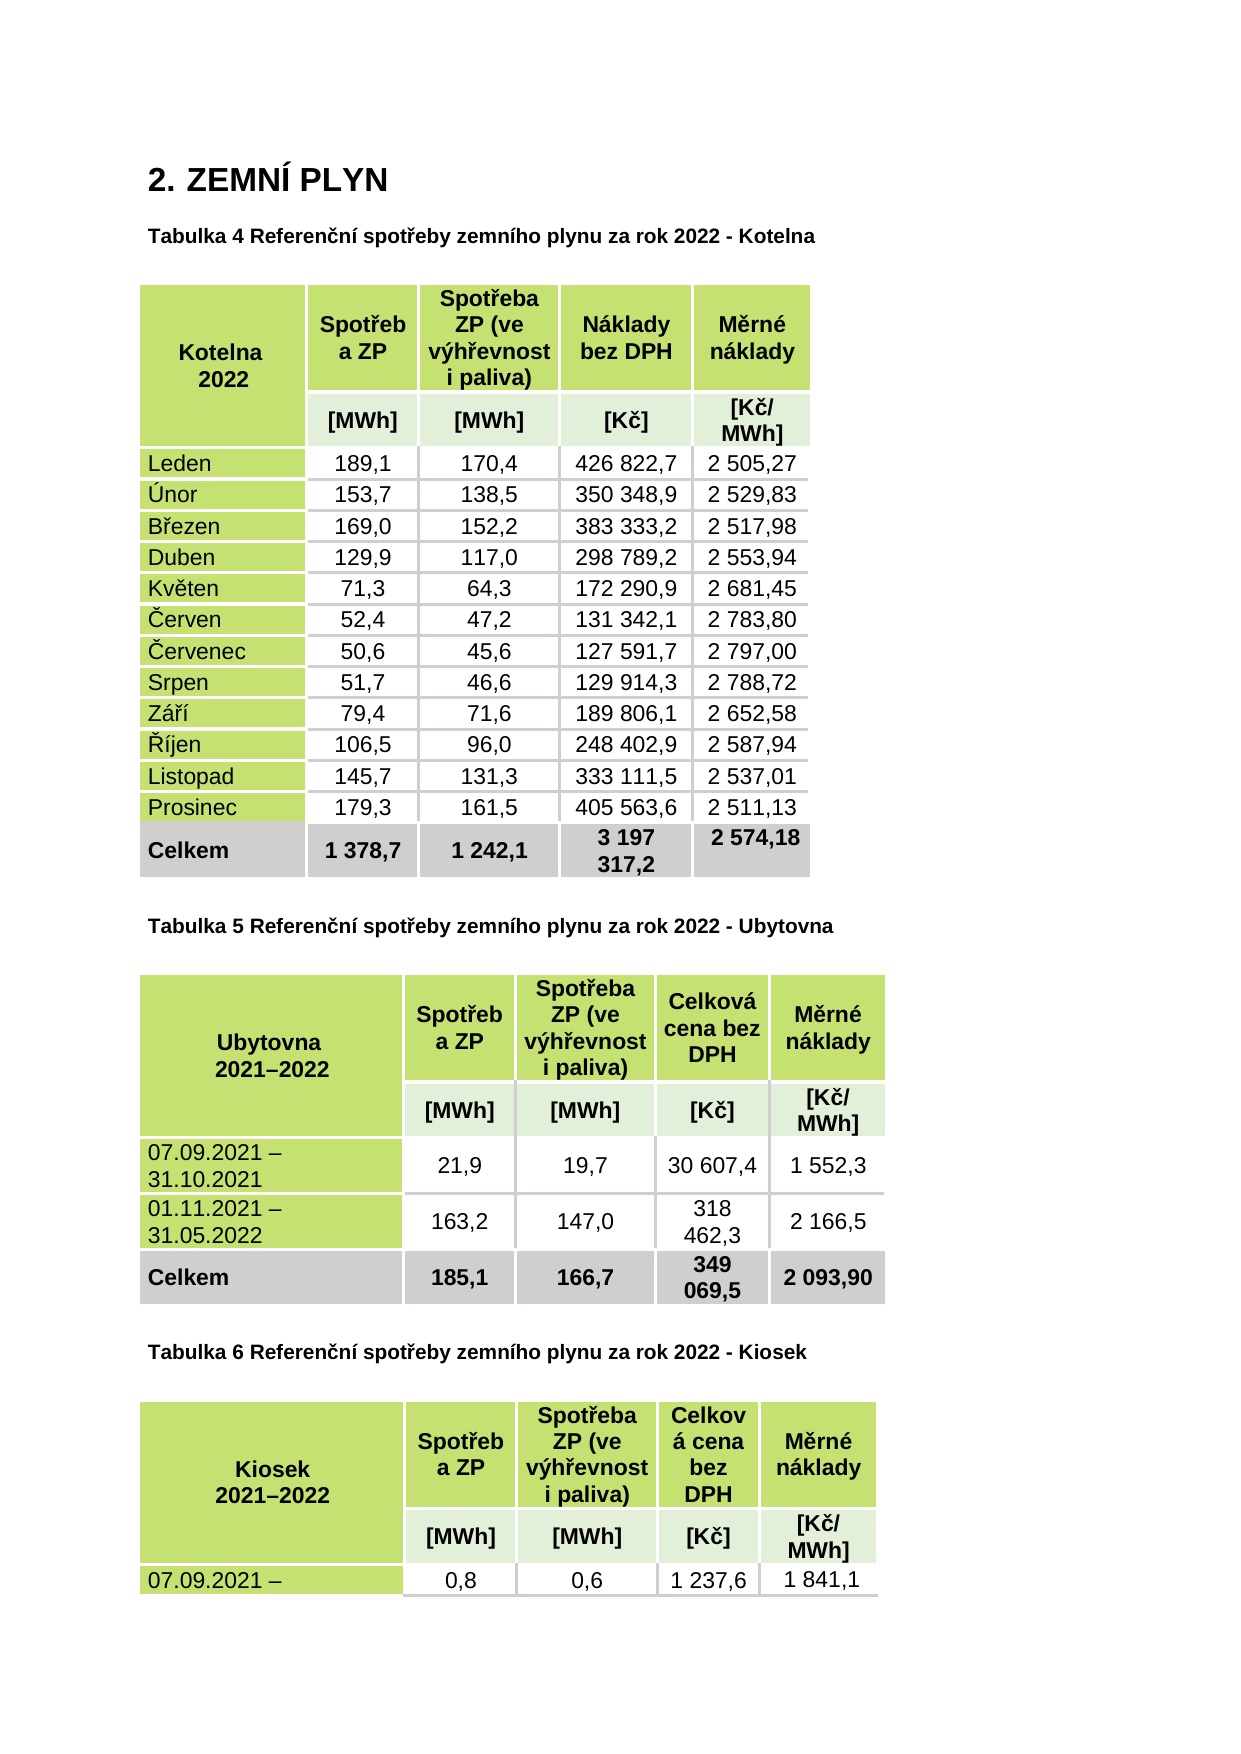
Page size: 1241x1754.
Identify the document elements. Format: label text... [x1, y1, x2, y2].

table_cell 07.09.2021 – 31.10.2021 [140, 1139, 402, 1192]
table_cell 3 197 317,2 [561, 824, 691, 877]
text Tabulka 4 Referenční spotřeby zemního plynu za rok 2022 - Kotelna [148, 223, 1093, 247]
table_cell 179,3 [308, 793, 417, 821]
table_cell Celkem [140, 824, 305, 877]
table_cell [MWh] [518, 1510, 656, 1563]
table_cell Květen [140, 574, 305, 602]
table_cell 2 652,58 [694, 696, 811, 727]
table_header Spotřeba ZP [308, 285, 417, 390]
table_cell 172 290,9 [561, 574, 691, 602]
table_cell Červenec [140, 637, 305, 665]
table_cell [MWh] [420, 394, 558, 446]
table_cell [Kč] [657, 1084, 768, 1136]
table_cell 1 552,3 [771, 1139, 887, 1192]
table_cell 189,1 [308, 449, 417, 477]
table_cell 298 789,2 [561, 543, 691, 571]
table_cell 131,3 [420, 762, 558, 790]
table_cell 147,0 [517, 1195, 654, 1248]
table_cell 426 822,7 [561, 449, 691, 477]
table_cell 51,7 [308, 668, 417, 696]
table_cell 2 093,90 [771, 1251, 885, 1304]
table_cell 50,6 [308, 637, 417, 665]
table_header Měrné náklady [761, 1402, 876, 1507]
table_cell 161,5 [420, 793, 558, 821]
table_cell 2 553,94 [694, 540, 811, 571]
table_cell 163,2 [405, 1195, 514, 1248]
table_cell 152,2 [420, 512, 558, 540]
table_cell 71,6 [420, 699, 558, 727]
table_header Celková cena bez DPH [659, 1402, 758, 1507]
table_cell 1 242,1 [420, 824, 558, 877]
table_cell 46,6 [420, 668, 558, 696]
table_cell 2 587,94 [694, 728, 811, 759]
table_cell [Kč/MWh] [694, 394, 810, 446]
table_cell 127 591,7 [561, 637, 691, 665]
table_cell 129,9 [308, 543, 417, 571]
table_cell [MWh] [406, 1510, 515, 1563]
table_cell 383 333,2 [561, 512, 691, 540]
table_cell 129 914,3 [561, 668, 691, 696]
table_cell 106,5 [308, 731, 417, 759]
table_cell 189 806,1 [561, 699, 691, 727]
table_header Spotřeba ZP (ve výhřevnosti paliva) [518, 1402, 656, 1507]
table_cell 1 841,1 [761, 1566, 877, 1594]
table_header Spotřeba ZP (ve výhřevnosti paliva) [420, 285, 558, 390]
table_cell 405 563,6 [561, 793, 691, 821]
table_cell 349 069,5 [657, 1251, 768, 1304]
table_header Měrné náklady [694, 285, 810, 390]
table_cell 2 505,27 [694, 449, 811, 477]
table_cell [MWh] [405, 1084, 514, 1136]
table_cell Říjen [140, 731, 305, 759]
table_cell 2 529,83 [694, 478, 811, 509]
table_cell 0,8 [406, 1566, 515, 1594]
table_cell 19,7 [517, 1139, 654, 1192]
table_cell Září [140, 699, 305, 727]
table_cell 1 237,6 [659, 1566, 758, 1594]
table_cell 45,6 [420, 637, 558, 665]
table_cell Listopad [140, 762, 305, 790]
table_header Spotřeba ZP (ve výhřevnosti paliva) [517, 975, 654, 1080]
table_cell Březen [140, 512, 305, 540]
table_cell 01.11.2021 – 31.05.2022 [140, 1195, 402, 1248]
table_cell 96,0 [420, 731, 558, 759]
table_cell 131 342,1 [561, 606, 691, 634]
table_cell Celkem [140, 1251, 402, 1304]
table_cell 185,1 [405, 1251, 514, 1304]
table_cell 153,7 [308, 481, 417, 509]
table_cell 2 166,5 [771, 1192, 887, 1248]
subtitle Zemní plyn [148, 160, 1093, 198]
table_header Celková cena bez DPH [657, 975, 768, 1080]
table_header Ubytovna 2021–2022 [140, 975, 402, 1136]
table_cell 2 517,98 [694, 509, 811, 540]
table_cell 64,3 [420, 574, 558, 602]
table_cell 0,6 [518, 1566, 656, 1594]
table_cell [MWh] [308, 394, 417, 446]
table_cell Srpen [140, 668, 305, 696]
table_cell 2 511,13 [694, 790, 811, 821]
table_header Měrné náklady [771, 975, 885, 1080]
table_cell Červen [140, 606, 305, 634]
table_cell 71,3 [308, 574, 417, 602]
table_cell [140, 1566, 403, 1594]
table_cell [Kč] [659, 1510, 758, 1563]
text Tabulka 5 Referenční spotřeby zemního plynu za rok 2022 - Ubytovna [148, 913, 1093, 937]
table_cell 79,4 [308, 699, 417, 727]
table_header Náklady bez DPH [561, 285, 691, 390]
table_cell 47,2 [420, 606, 558, 634]
table_cell 2 783,80 [694, 603, 811, 634]
table_cell 2 681,45 [694, 571, 811, 602]
table_cell 138,5 [420, 481, 558, 509]
table_cell 2 797,00 [694, 634, 811, 665]
table_cell [Kč/MWh] [761, 1510, 876, 1563]
table_cell 2 574,18 [694, 824, 810, 877]
table_header Kiosek 2021–2022 [140, 1402, 403, 1563]
table_cell [MWh] [517, 1084, 654, 1136]
table_cell 333 111,5 [561, 762, 691, 790]
table_cell 2 537,01 [694, 759, 811, 790]
table_header Spotřeba ZP [405, 975, 514, 1080]
table_cell 30 607,4 [657, 1139, 768, 1192]
table_header Spotřeba ZP [406, 1402, 515, 1507]
table_cell Leden [140, 449, 305, 477]
table_cell 169,0 [308, 512, 417, 540]
table_cell 117,0 [420, 543, 558, 571]
table_cell 1 378,7 [308, 824, 417, 877]
table_cell [Kč] [561, 394, 691, 446]
table_cell [Kč/MWh] [771, 1084, 885, 1136]
table_cell 2 788,72 [694, 665, 811, 696]
table_cell 248 402,9 [561, 731, 691, 759]
table_cell Únor [140, 481, 305, 509]
table_cell 170,4 [420, 449, 558, 477]
table_cell 21,9 [405, 1139, 514, 1192]
table_cell Prosinec [140, 793, 305, 821]
table_cell 145,7 [308, 762, 417, 790]
table_cell 52,4 [308, 606, 417, 634]
table_cell Duben [140, 543, 305, 571]
text Tabulka 6 Referenční spotřeby zemního plynu za rok 2022 - Kiosek [148, 1340, 1093, 1364]
table_cell 318 462,3 [657, 1195, 768, 1248]
table_header Kotelna 2022 [140, 285, 305, 446]
table_cell 166,7 [517, 1251, 654, 1304]
table_cell 350 348,9 [561, 481, 691, 509]
